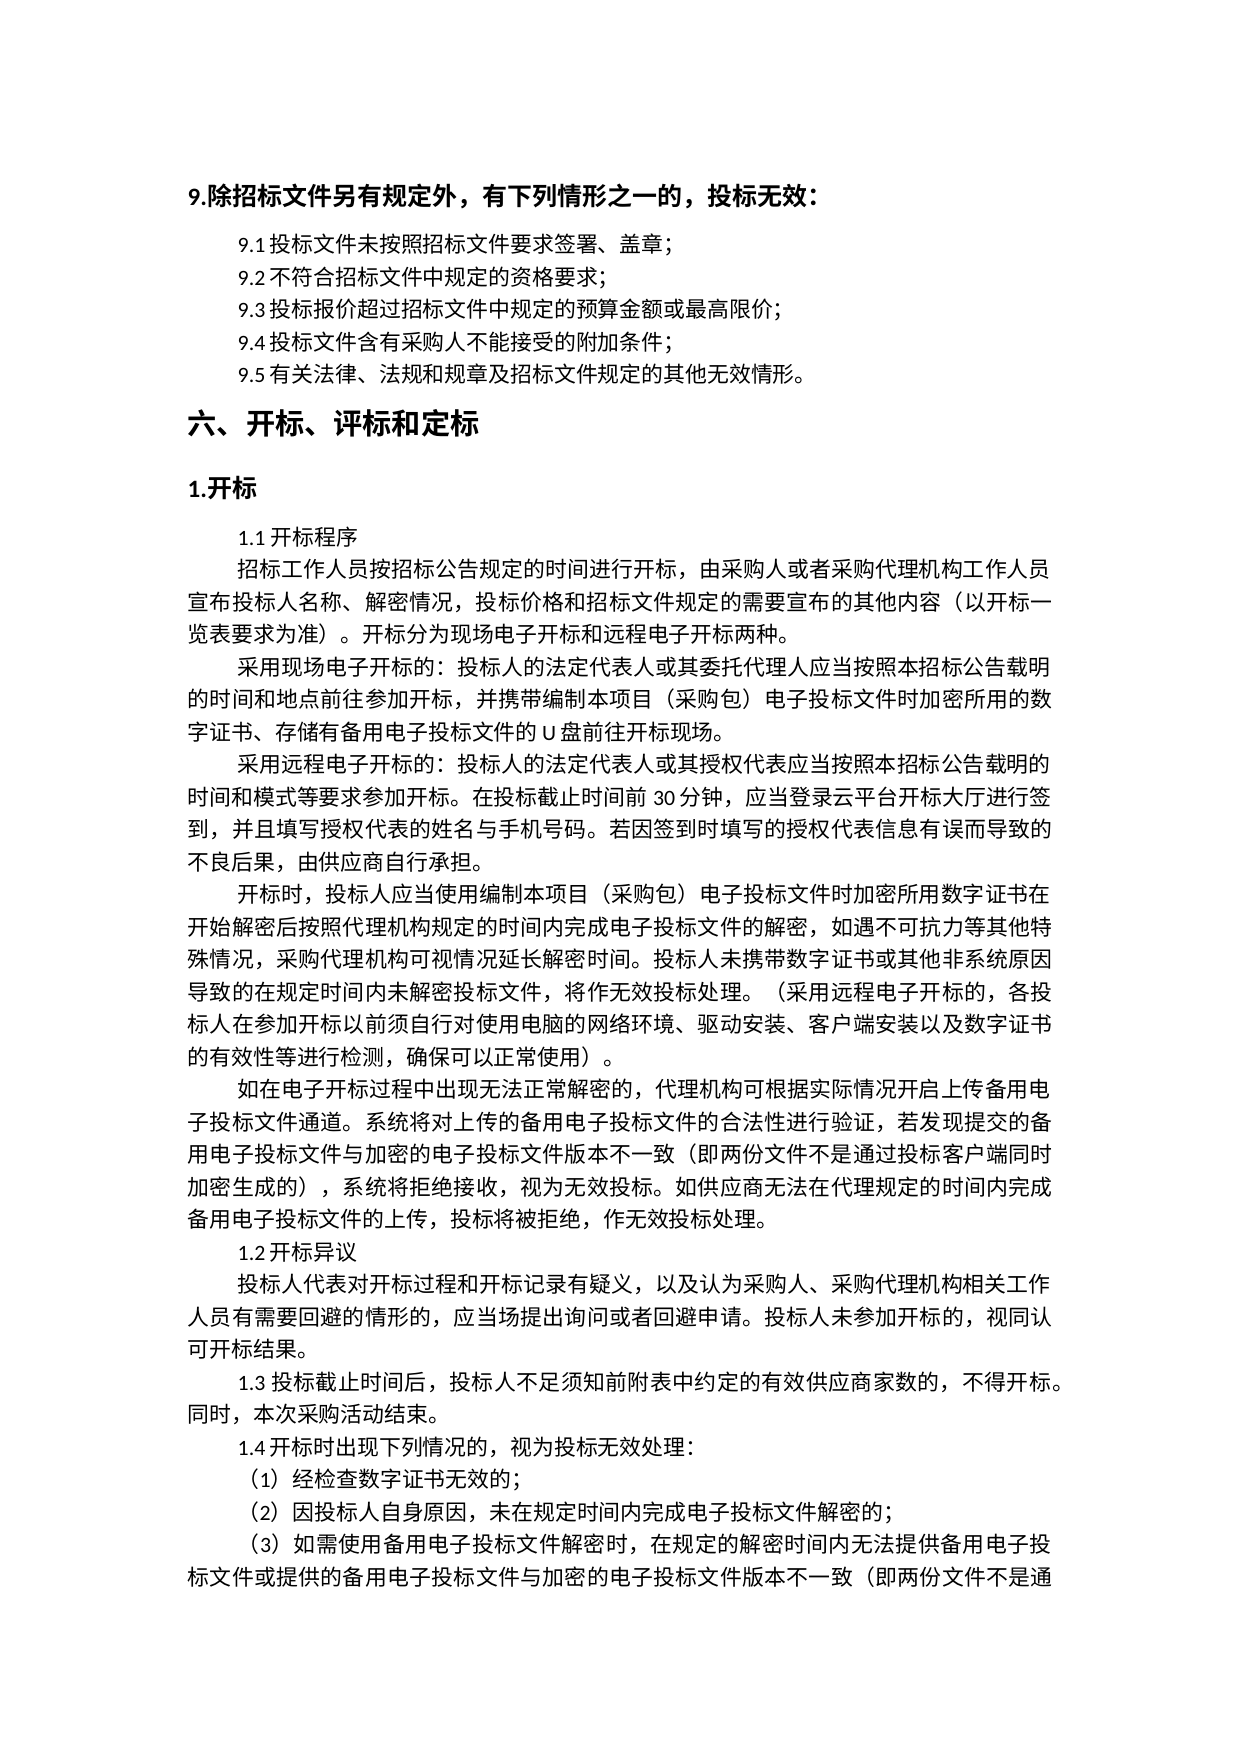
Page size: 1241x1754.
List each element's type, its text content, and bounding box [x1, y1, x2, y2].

text （2）因投标人自身原因，未在规定时间内完成电子投标文件解密的； [187, 1494, 1053, 1527]
text 采用远程电子开标的：投标人的法定代表人或其授权代表应当按照本招标公告载明的时间和模式等要求参加开标。在投标截止时间前30分钟，应当登录云平台开标大厅进行签到，并且填写授权代表的姓名与手机号码。若因签到时填写的授权代表信息有误而导致的不良后果，由供应商自行承担。 [187, 747, 1053, 877]
text 招标工作人员按招标公告规定的时间进行开标，由采购人或者采购代理机构工作人员宣布投标人名称、解密情况，投标价格和招标文件规定的需要宣布的其他内容（以开标一览表要求为准）。开标分为现场电子开标和远程电子开标两种。 [187, 552, 1053, 649]
text 如在电子开标过程中出现无法正常解密的，代理机构可根据实际情况开启上传备用电子投标文件通道。系统将对上传的备用电子投标文件的合法性进行验证，若发现提交的备用电子投标文件与加密的电子投标文件版本不一致（即两份文件不是通过投标客户端同时加密生成的），系统将拒绝接收，视为无效投标。如供应商无法在代理规定的时间内完成备用电子投标文件的上传，投标将被拒绝，作无效投标处理。 [187, 1072, 1053, 1234]
text 开标时，投标人应当使用编制本项目（采购包）电子投标文件时加密所用数字证书在开始解密后按照代理机构规定的时间内完成电子投标文件的解密，如遇不可抗力等其他特殊情况，采购代理机构可视情况延长解密时间。投标人未携带数字证书或其他非系统原因导致的在规定时间内未解密投标文件，将作无效投标处理。（采用远程电子开标的，各投标人在参加开标以前须自行对使用电脑的网络环境、驱动安装、客户端安装以及数字证书的有效性等进行检测，确保可以正常使用）。 [187, 877, 1053, 1072]
text 采用现场电子开标的：投标人的法定代表人或其委托代理人应当按照本招标公告载明的时间和地点前往参加开标，并携带编制本项目（采购包）电子投标文件时加密所用的数字证书、存储有备用电子投标文件的U盘前往开标现场。 [187, 649, 1053, 747]
text 1.开标 [187, 454, 1053, 519]
text 9.除招标文件另有规定外，有下列情形之一的，投标无效： [187, 162, 1053, 227]
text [187, 1527, 1053, 1592]
text 1.4开标时出现下列情况的，视为投标无效处理： [187, 1429, 1053, 1462]
text 1.2开标异议 [187, 1234, 1053, 1267]
text 1.1 开标程序 [187, 519, 1053, 552]
text 1.3 投标截止时间后，投标人不足须知前附表中约定的有效供应商家数的，不得开标。同时，本次采购活动结束。 [187, 1364, 1053, 1429]
text （1）经检查数字证书无效的； [187, 1462, 1053, 1494]
text 六、开标、评标和定标 [187, 389, 1053, 454]
text 9.5有关法律、法规和规章及招标文件规定的其他无效情形。 [187, 357, 1053, 389]
text 9.4投标文件含有采购人不能接受的附加条件； [187, 324, 1053, 357]
text 9.2不符合招标文件中规定的资格要求； [187, 259, 1053, 292]
text 投标人代表对开标过程和开标记录有疑义，以及认为采购人、采购代理机构相关工作人员有需要回避的情形的，应当场提出询问或者回避申请。投标人未参加开标的，视同认可开标结果。 [187, 1267, 1053, 1364]
text 9.3投标报价超过招标文件中规定的预算金额或最高限价； [187, 292, 1053, 324]
text 9.1投标文件未按照招标文件要求签署、盖章； [187, 227, 1053, 259]
